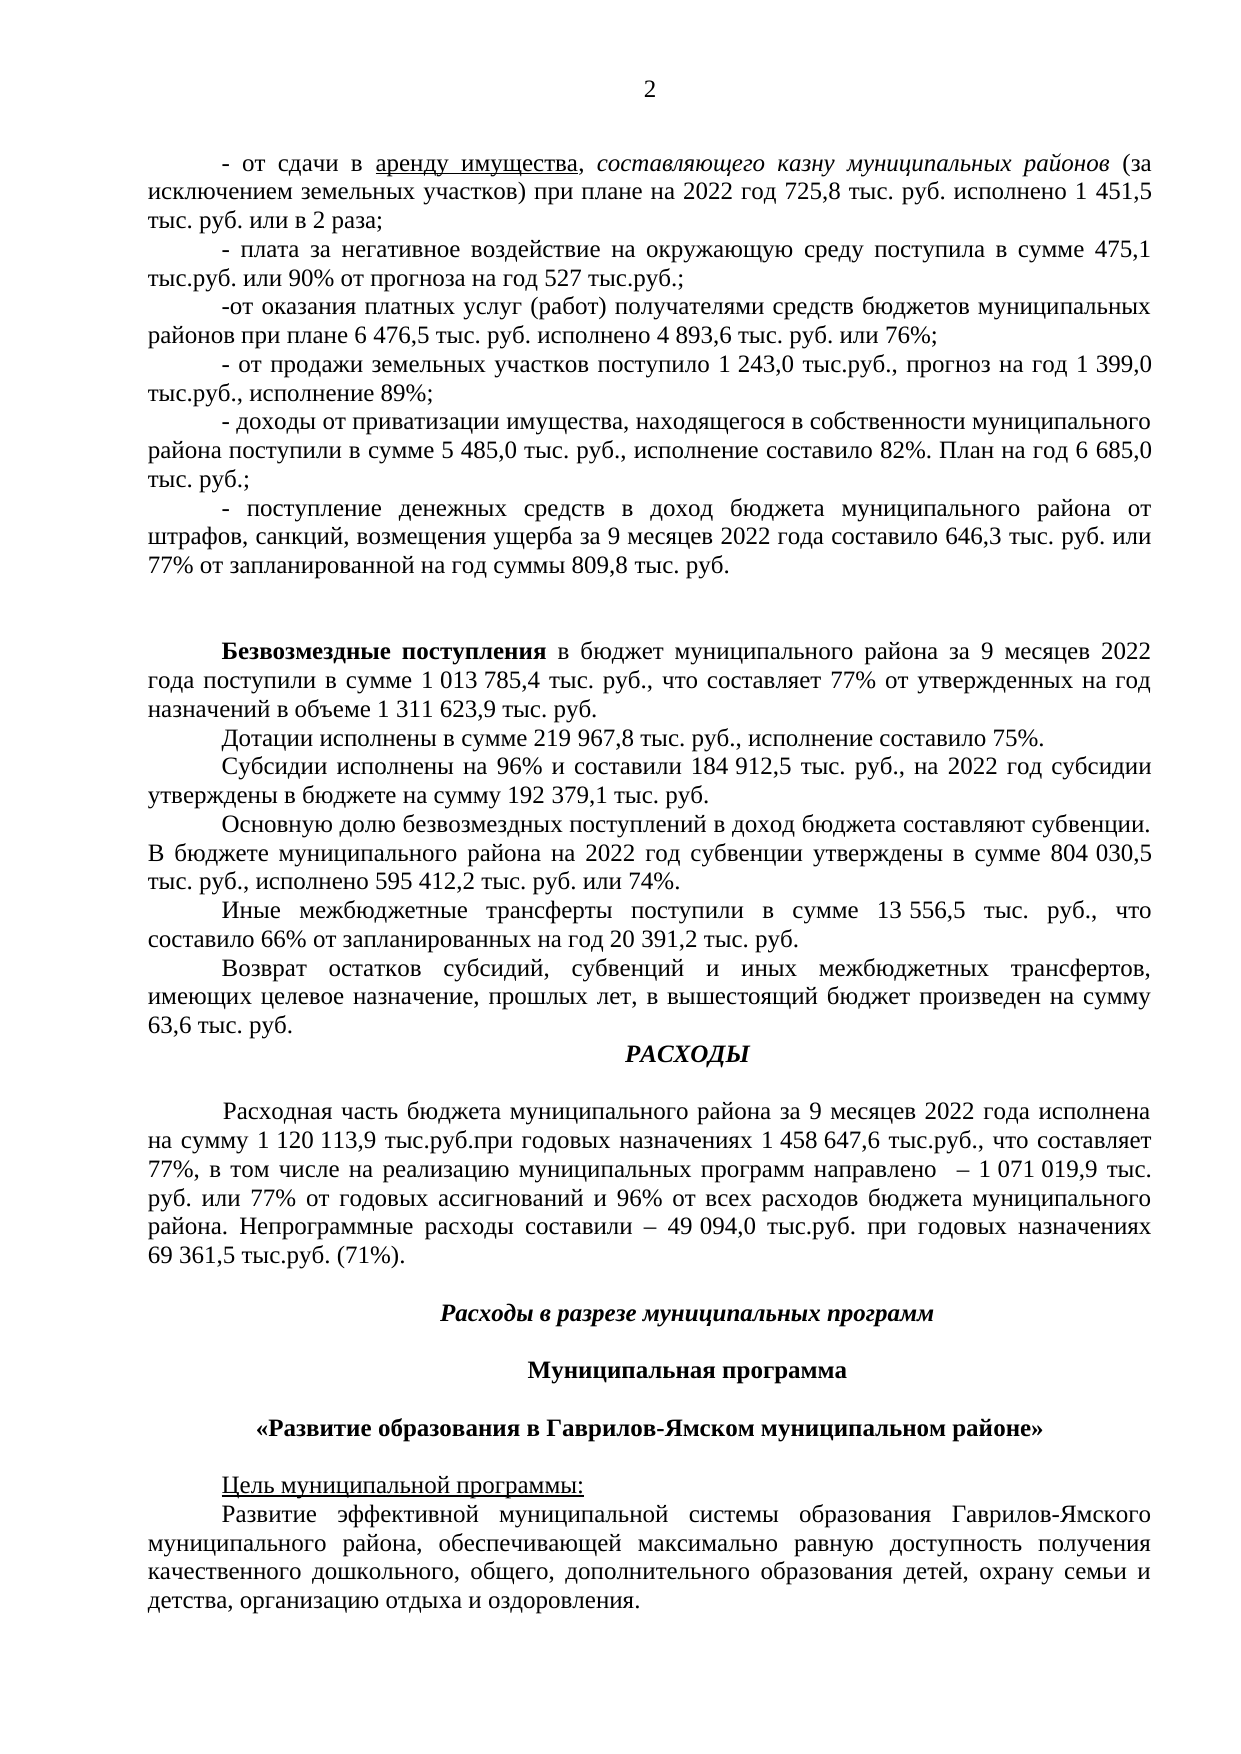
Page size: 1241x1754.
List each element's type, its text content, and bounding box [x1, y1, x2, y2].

text Расходная часть бюджета муниципального района за 9 месяцев 2022 года исполнена на сумму 1 120 113,9 тыс.руб.при годовых назначениях 1 458 647,6 тыс.руб., что составляет 77%, в том числе на реализацию муниципальных программ направлено – 1 071 019,9 тыс. руб. или 77% от годовых ассигнований и 96% от всех расходов бюджета муниципального района. Непрограммные расходы составили – 49 094,0 тыс.руб. при годовых назначениях 69 361,5 тыс.руб. (71%). [148, 1096, 1152, 1269]
text Иные межбюджетные трансферты поступили в сумме 13 556,5 тыс. руб., что составило 66% от запланированных на год 20 391,2 тыс. руб. [148, 895, 1152, 953]
text Развитие эффективной муниципальной системы образования Гаврилов-Ямского муниципального района, обеспечивающей максимально равную доступность получения качественного дошкольного, общего, дополнительного образования детей, охрану семьи и детства, организацию отдыха и оздоровления. [148, 1499, 1152, 1614]
text Субсидии исполнены на 96% и составили 184 912,5 тыс. руб., на 2022 год субсидии утверждены в бюджете на сумму 192 379,1 тыс. руб. [148, 751, 1152, 809]
subtitle Муниципальная программа [148, 1355, 1152, 1384]
text - доходы от приватизации имущества, находящегося в собственности муниципального района поступили в сумме 5 485,0 тыс. руб., исполнение составило 82%. План на год 6 685,0 тыс. руб.; [148, 406, 1152, 493]
text -от оказания платных услуг (работ) получателями средств бюджетов муниципальных районов при плане 6 476,5 тыс. руб. исполнено 4 893,6 тыс. руб. или 76%; [148, 291, 1152, 349]
subtitle Расходы в разрезе муниципальных программ [148, 1298, 1152, 1326]
text Безвозмездные поступления в бюджет муниципального района за 9 месяцев 2022 года поступили в сумме 1 013 785,4 тыс. руб., что составляет 77% от утвержденных на год назначений в объеме 1 311 623,9 тыс. руб. [148, 636, 1152, 723]
text Цель муниципальной программы: [148, 1470, 1152, 1499]
text - плата за негативное воздействие на окружающую среду поступила в сумме 475,1 тыс.руб. или 90% от прогноза на год 527 тыс.руб.; [148, 234, 1152, 291]
subtitle «Развитие образования в Гаврилов-Ямском муниципальном районе» [148, 1413, 1152, 1441]
text Основную долю безвозмездных поступлений в доход бюджета составляют субвенции. В бюджете муниципального района на 2022 год субвенции утверждены в сумме 804 030,5 тыс. руб., исполнено 595 412,2 тыс. руб. или 74%. [148, 809, 1152, 895]
text - от продажи земельных участков поступило 1 243,0 тыс.руб., прогноз на год 1 399,0 тыс.руб., исполнение 89%; [148, 349, 1152, 406]
text - от сдачи в аренду имущества, составляющего казну муниципальных районов (за исключением земельных участков) при плане на 2022 год 725,8 тыс. руб. исполнено 1 451,5 тыс. руб. или в 2 раза; [148, 148, 1152, 234]
text Возврат остатков субсидий, субвенций и иных межбюджетных трансфертов, имеющих целевое назначение, прошлых лет, в вышестоящий бюджет произведен на сумму 63,6 тыс. руб. [148, 953, 1152, 1039]
text РАСХОДЫ [148, 1039, 1152, 1068]
text Дотации исполнены в сумме 219 967,8 тыс. руб., исполнение составило 75%. [148, 723, 1152, 751]
text - поступление денежных средств в доход бюджета муниципального района от штрафов, санкций, возмещения ущерба за 9 месяцев 2022 года составило 646,3 тыс. руб. или 77% от запланированной на год суммы 809,8 тыс. руб. [148, 493, 1152, 579]
